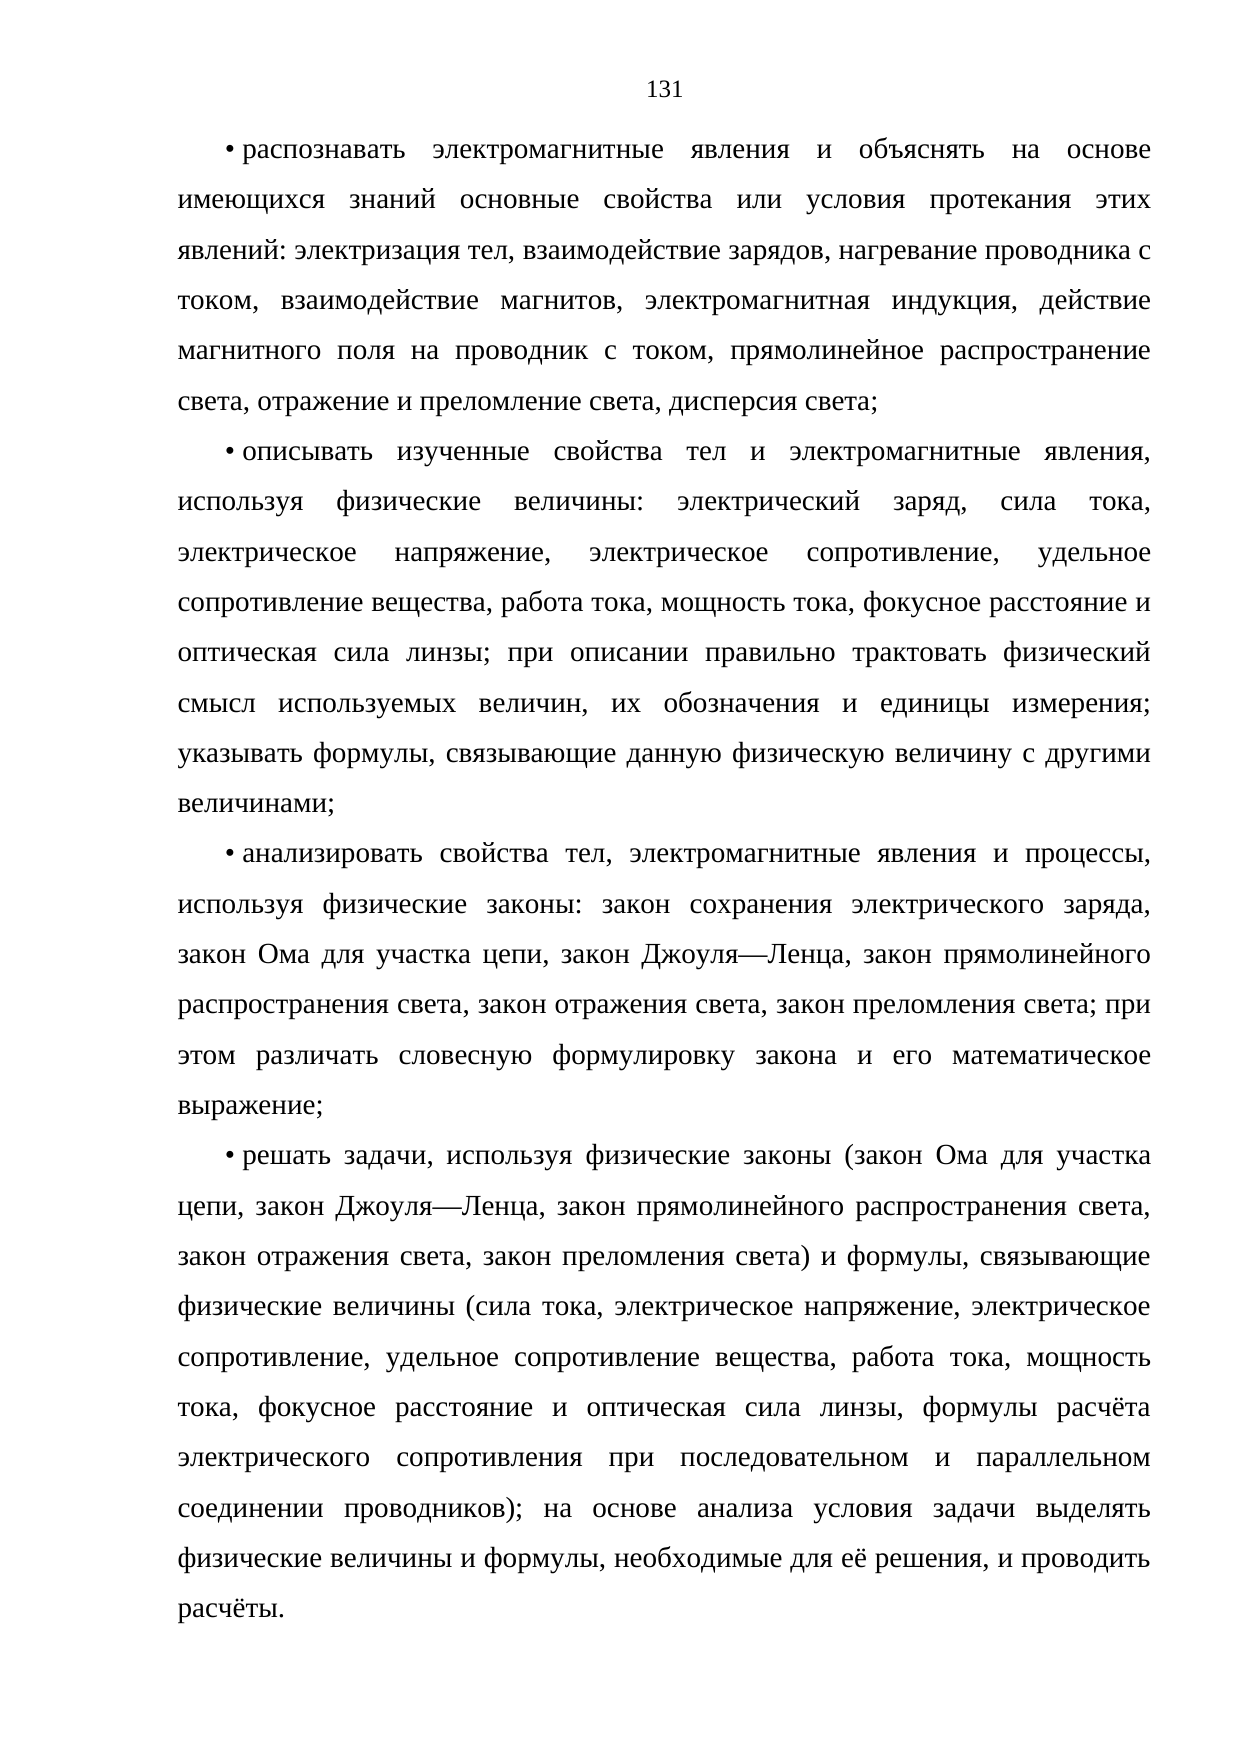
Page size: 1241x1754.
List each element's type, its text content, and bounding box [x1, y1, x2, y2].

text • распознавать электромагнитные явления и объяснять на основе имеющихся знаний основные свойства или условия протекания этих явлений: электризация тел, взаимодействие зарядов, нагревание проводника с током, взаимодействие магнитов, электромагнитная индукция, действие магнитного поля на проводник с током, прямолинейное распространение света, отражение и преломление света, дисперсия света; [177, 131, 1152, 416]
text • решать задачи, используя физические законы (закон Ома для участка цепи, закон Джоуля—Ленца, закон прямолинейного распространения света, закон отражения света, закон преломления света) и формулы, связывающие физические величины (сила тока, электрическое напряжение, электрическое сопротивление, удельное сопротивление вещества, работа тока, мощность тока, фокусное расстояние и оптическая сила линзы, формулы расчёта электрического сопротивления при последовательном и параллельном соединении проводников); на основе анализа условия задачи выделять физические величины и формулы, необходимые для её решения, и проводить расчёты. [177, 1137, 1152, 1624]
text • описывать изученные свойства тел и электромагнитные явления, используя физические величины: электрический заряд, сила тока, электрическое напряжение, электрическое сопротивление, удельное сопротивление вещества, работа тока, мощность тока, фокусное расстояние и оптическая сила линзы; при описании правильно трактовать физический смысл используемых величин, их обозначения и единицы измерения; указывать формулы, связывающие данную физическую величину с другими величинами; [177, 433, 1152, 819]
text • анализировать свойства тел, электромагнитные явления и процессы, используя физические законы: закон сохранения электрического заряда, закон Ома для участка цепи, закон Джоуля—Ленца, закон прямолинейного распространения света, закон отражения света, закон преломления света; при этом различать словесную формулировку закона и его математическое выражение; [177, 836, 1152, 1121]
